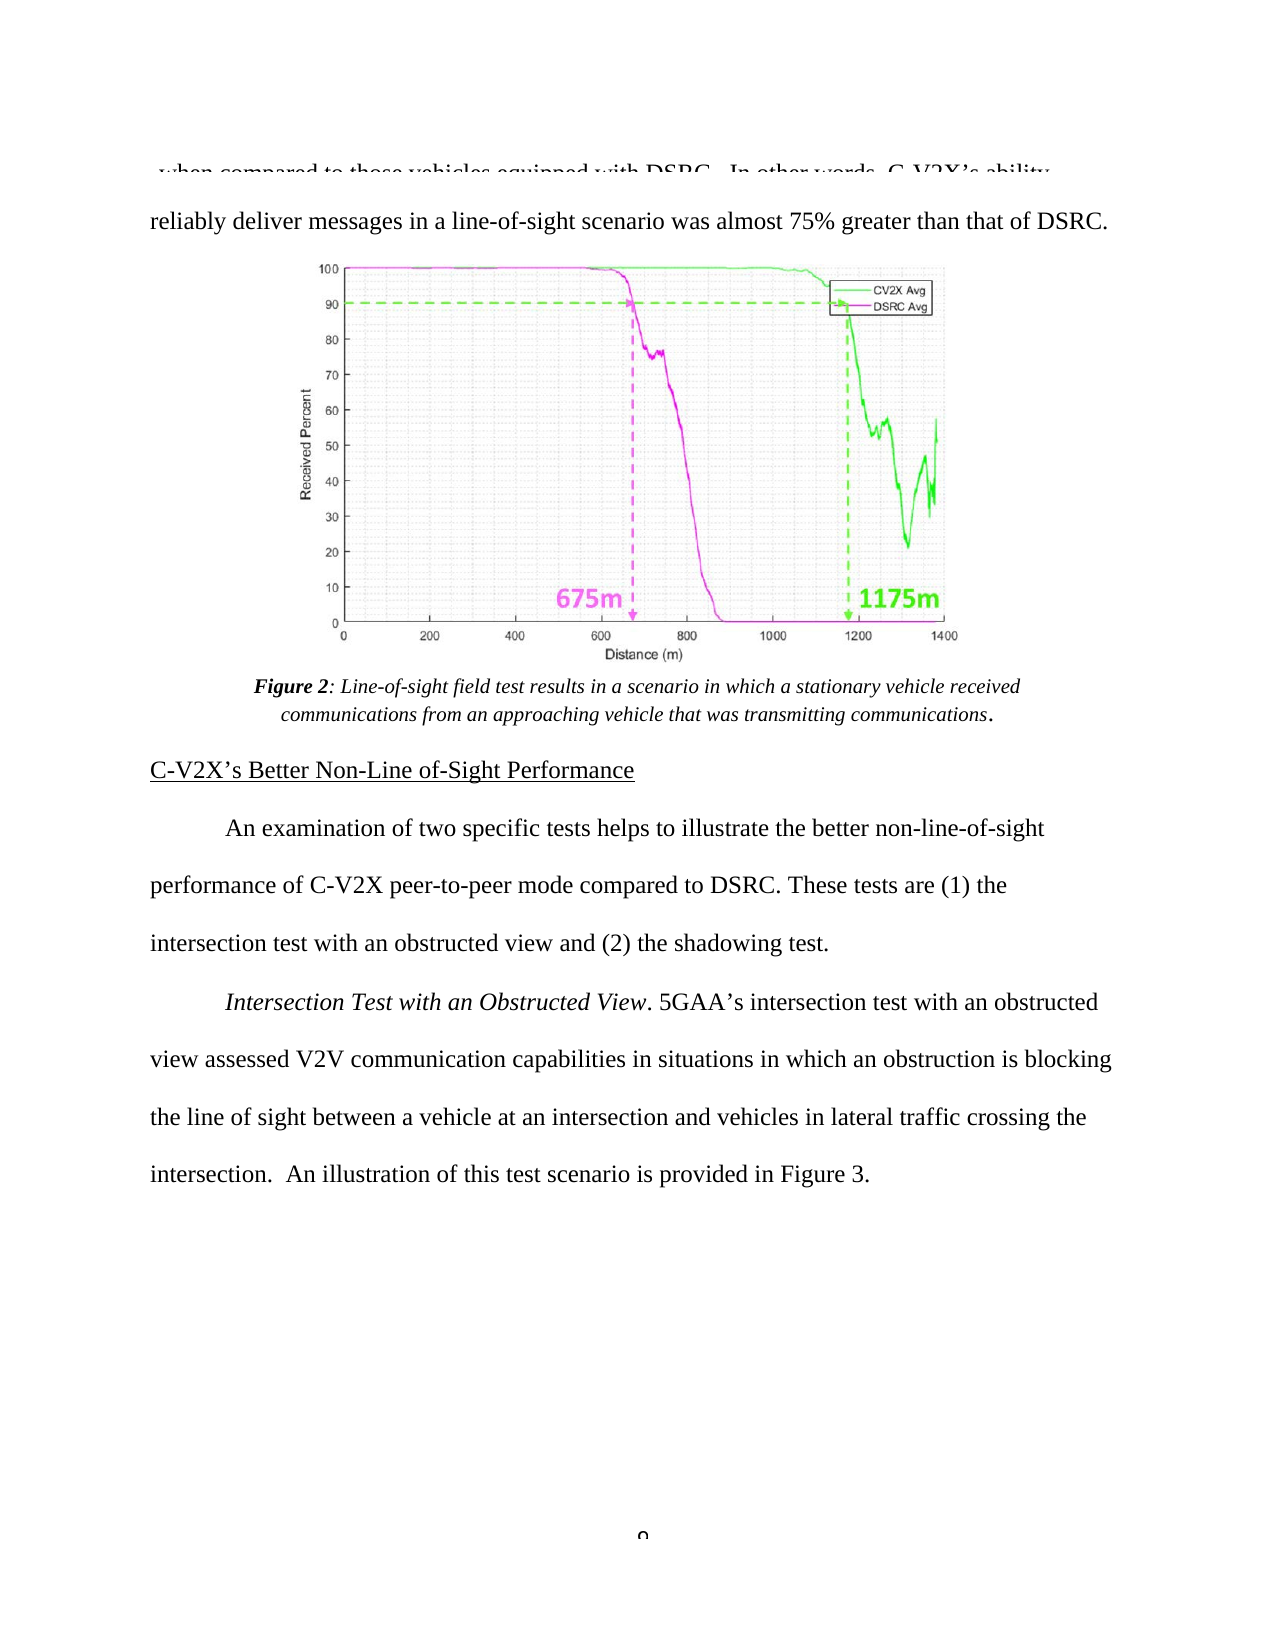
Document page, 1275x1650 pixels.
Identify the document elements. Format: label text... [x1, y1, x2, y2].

text reliably deliver messages in a line-of-sight scenario was almost 75% greater than that of DSRC. [150, 206, 1125, 234]
picture [284, 264, 986, 674]
text Intersection Test with an Obstructed View. 5GAA’s intersection test with an obstructed view assessed V2V communication capabilities in situations in which an obstruction is blocking the line of sight between a vehicle at an intersection and vehicles in lateral traffic crossing the intersection. An illustration of this test scenario is provided in Figure 3. [150, 987, 1114, 1188]
subtitle C-V2X’s Better Non-Line of-Sight Performance [150, 756, 1125, 784]
text An examination of two specific tests helps to illustrate the better non-line-of-sight performance of C-V2X peer-to-peer mode compared to DSRC. These tests are (1) the intersection test with an obstructed view and (2) the shadowing test. [150, 813, 1047, 957]
